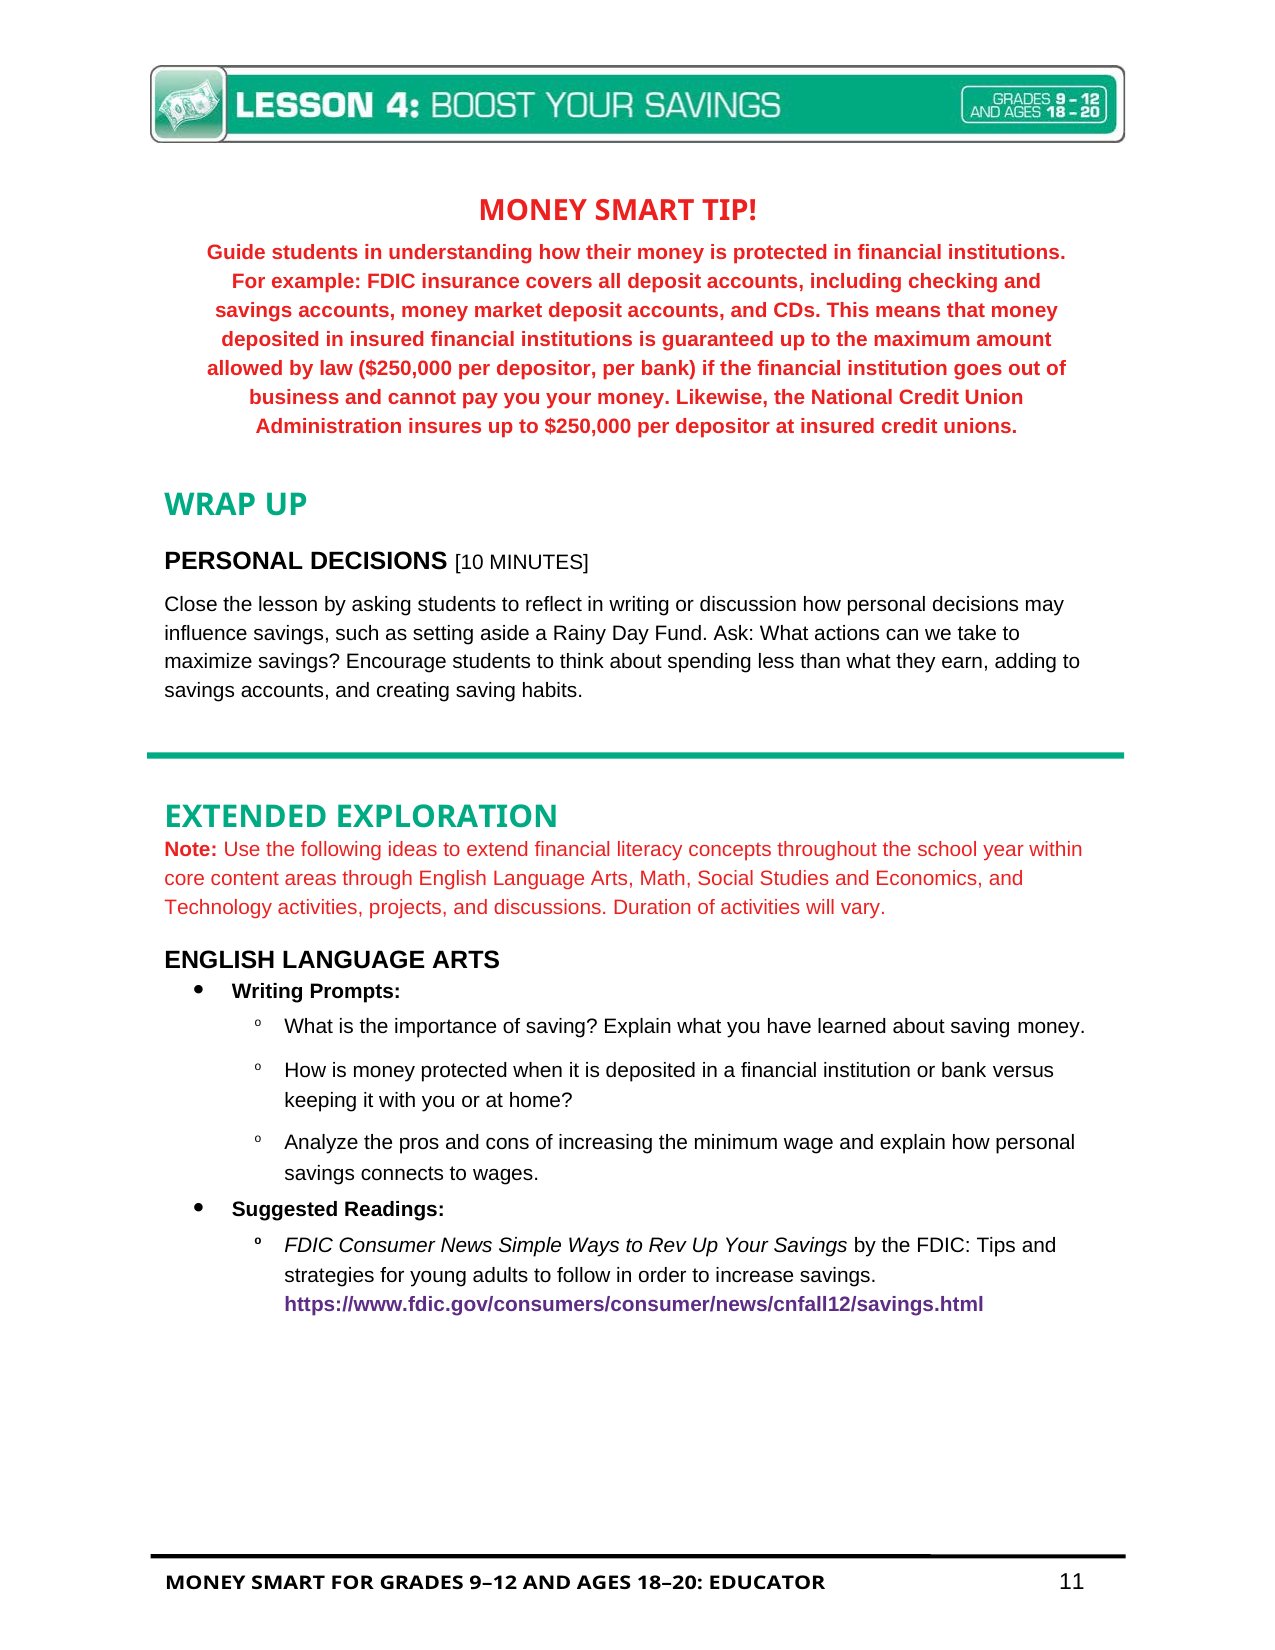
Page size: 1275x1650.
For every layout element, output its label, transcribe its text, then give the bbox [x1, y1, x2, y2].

subtitle Suggested Readings: [194, 1197, 1139, 1222]
picture [150, 65, 1125, 143]
subtitle EXTENDED EXPLORATION [164, 794, 1086, 837]
text PERSONAL DECISIONS [10 MINUTES] [164, 546, 1086, 574]
subtitle Writing Prompts: [194, 979, 1139, 1004]
list Analyze the pros and cons of increasing the minimum wage and explain how personal savings connects to wages. [254, 1130, 1076, 1185]
subtitle ENGLISH LANGUAGE ARTS [164, 945, 1086, 974]
list FDIC Consumer News Simple Ways to Rev Up Your Savings by the FDIC: Tips and strategies for young adults to follow in order to increase savings. https://www.fdic.gov/consumers/consumer/news/cnfall12/savings.html [254, 1232, 1056, 1316]
subtitle Guide students in understanding how their money is protected in financial institutions. [204, 240, 1069, 264]
text WRAP UP [164, 482, 1086, 525]
text Close the lesson by asking students to reflect in writing or discussion how personal decisions may influence savings, such as setting aside a Rainy Day Fund. Ask: What actions can we take to maximize savings? Encourage students to think about spending less than what they earn, adding to savings accounts, and creating saving habits. [164, 591, 1086, 702]
list How is money protected when it is deposited in a financial institution or bank versus keeping it with you or at home? [254, 1058, 1054, 1112]
text For example: FDIC insurance covers all deposit accounts, including checking and savings accounts, money market deposit accounts, and CDs. This means that money deposited in insured financial institutions is guaranteed up to the maximum amount allowed by law ($250,000 per depositor, per bank) if the financial institution goes out of business and cannot pay you your money. Likewise, the National Credit Union Administration insures up to $250,000 per depositor at insured credit unions. [204, 269, 1069, 438]
text Note: Use the following ideas to extend financial literacy concepts throughout the school year within core content areas through English Language Arts, Math, Social Studies and Economics, and Technology activities, projects, and discussions. Duration of activities will vary. [164, 837, 1086, 919]
list What is the importance of saving? Explain what you have learned about saving money. [254, 1014, 1139, 1040]
